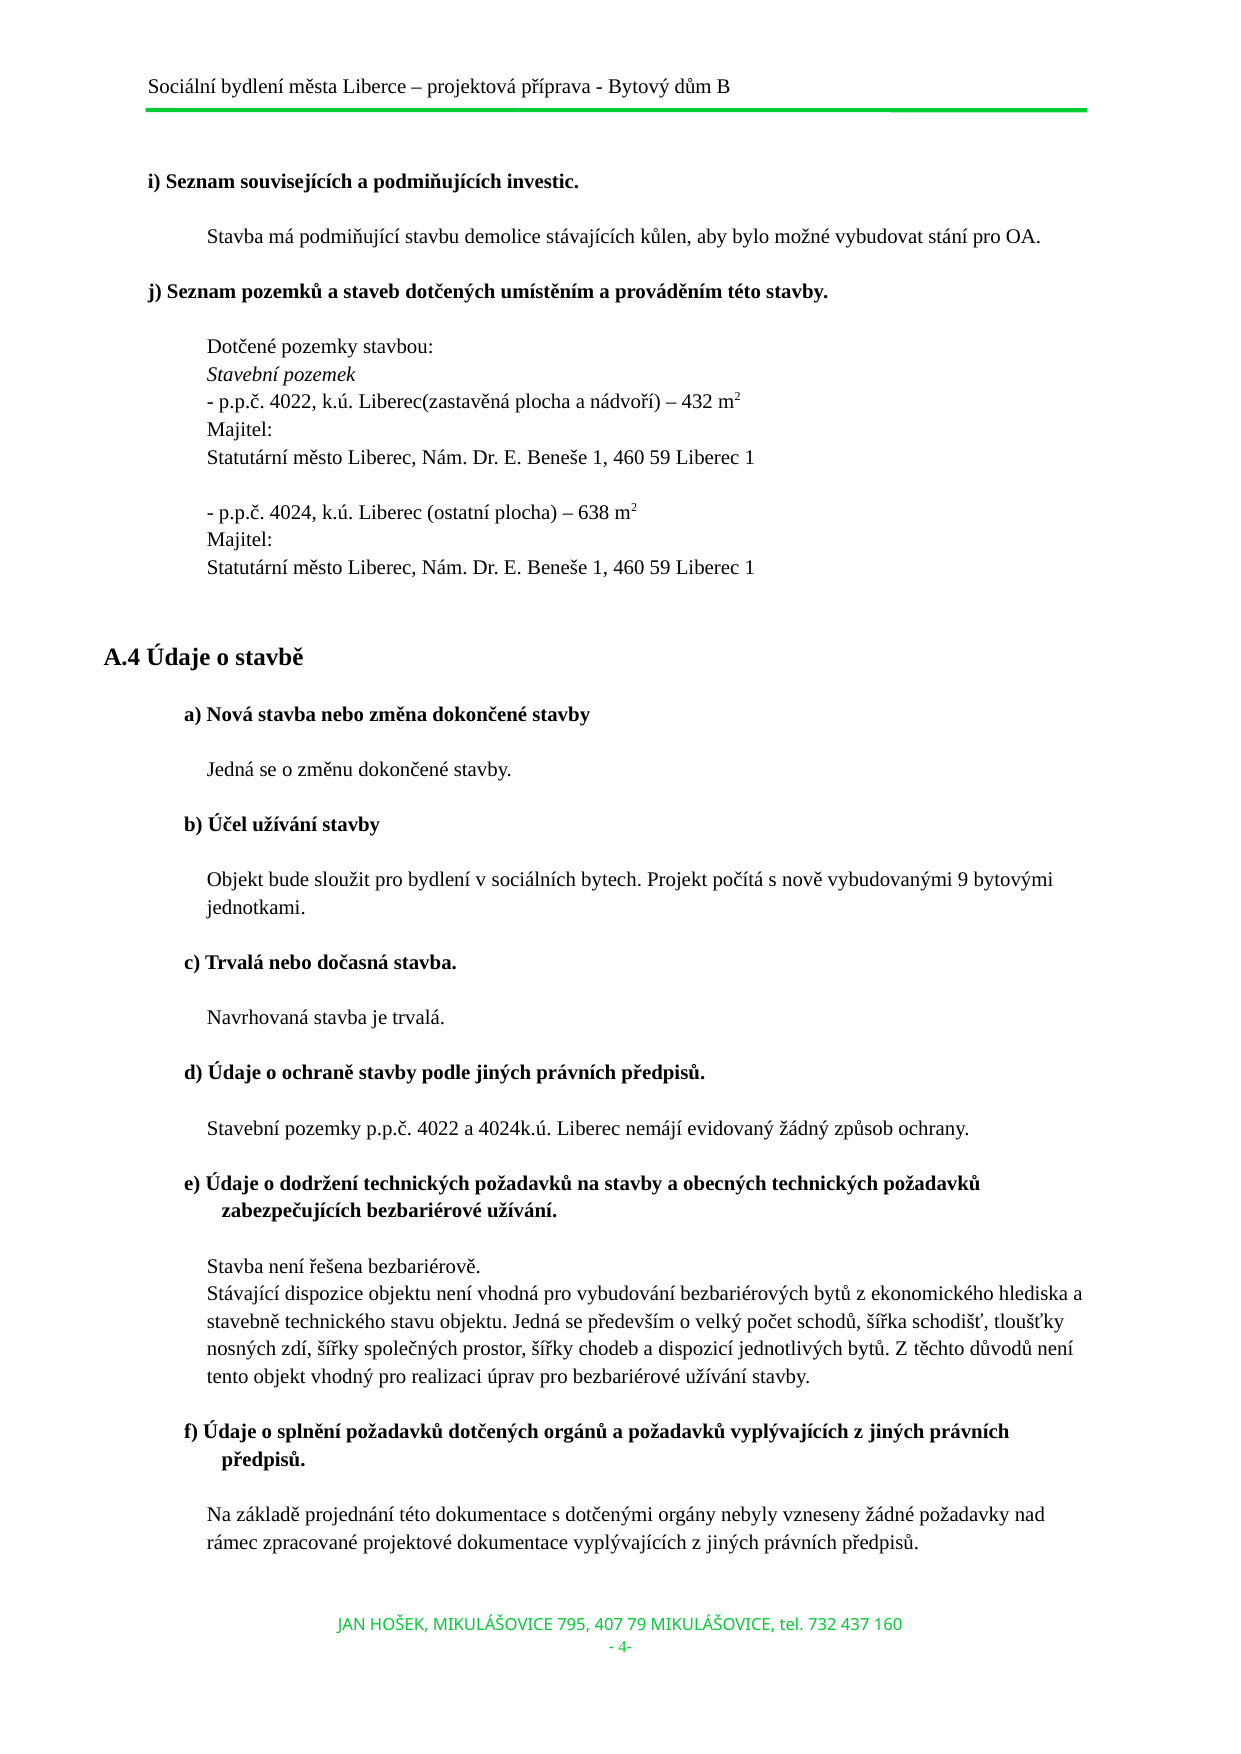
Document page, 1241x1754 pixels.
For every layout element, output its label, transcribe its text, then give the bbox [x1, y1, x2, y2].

text f) Údaje o splnění požadavků dotčených orgánů a požadavků vyplývajících z jiných právních předpisů. [184, 1419, 1093, 1471]
text Jedná se o změnu dokončené stavby. [148, 757, 1093, 781]
text Stavební pozemky p.p.č. 4022 a 4024k.ú. Liberec nemájí evidovaný žádný způsob ochrany. [207, 1116, 1093, 1139]
text i) Seznam souvisejících a podmiňujících investic. [148, 168, 1093, 193]
text j) Seznam pozemků a staveb dotčených umístěním a prováděním této stavby. [148, 279, 1093, 303]
text Statutární město Liberec, Nám. Dr. E. Beneše 1, 460 59 Liberec 1 [207, 444, 1093, 469]
text Stávající dispozice objektu není vhodná pro vybudování bezbariérových bytů z ekonomického hlediska a stavebně technického stavu objektu. Jedná se především o velký počet schodů, šířka schodišť, tloušťky nosných zdí, šířky společných prostor, šířky chodeb a dispozicí jednotlivých bytů. Z těchto důvodů není tento objekt vhodný pro realizaci úprav pro bezbariérové užívání stavby. [207, 1281, 1093, 1388]
text Stavba není řešena bezbariérově. [207, 1253, 1093, 1278]
text - p.p.č. 4024, k.ú. Liberec (ostatní plocha) – 638 m2 [207, 500, 1093, 524]
text Majitel: [207, 527, 1093, 551]
text c) Trvalá nebo dočasná stavba. [184, 950, 1093, 974]
text Statutární město Liberec, Nám. Dr. E. Beneše 1, 460 59 Liberec 1 [207, 555, 1093, 579]
text Na základě projednání této dokumentace s dotčenými orgány nebyly vzneseny žádné požadavky nad rámec zpracované projektové dokumentace vyplývajících z jiných právních předpisů. [207, 1502, 1093, 1554]
text Navrhovaná stavba je trvalá. [207, 1005, 1093, 1029]
text Stavba má podmiňující stavbu demolice stávajících kůlen, aby bylo možné vybudovat stání pro OA. [207, 224, 1093, 248]
text - p.p.č. 4022, k.ú. Liberec(zastavěná plocha a nádvoří) – 432 m2 [207, 389, 1093, 413]
text e) Údaje o dodržení technických požadavků na stavby a obecných technických požadavků zabezpečujících bezbariérové užívání. [184, 1171, 1093, 1222]
text Majitel: [207, 417, 1093, 441]
text a) Nová stavba nebo změna dokončené stavby [184, 701, 1093, 726]
text Objekt bude sloužit pro bydlení v sociálních bytech. Projekt počítá s nově vybudovanými 9 bytovými jednotkami. [207, 867, 1093, 919]
text d) Údaje o ochraně stavby podle jiných právních předpisů. [184, 1060, 1093, 1084]
subtitle A.4 Údaje o stavbě [103, 642, 1093, 671]
text Dotčené pozemky stavbou: [207, 334, 1093, 358]
text Stavební pozemek [207, 362, 1093, 386]
text b) Účel užívání stavby [184, 812, 1093, 836]
